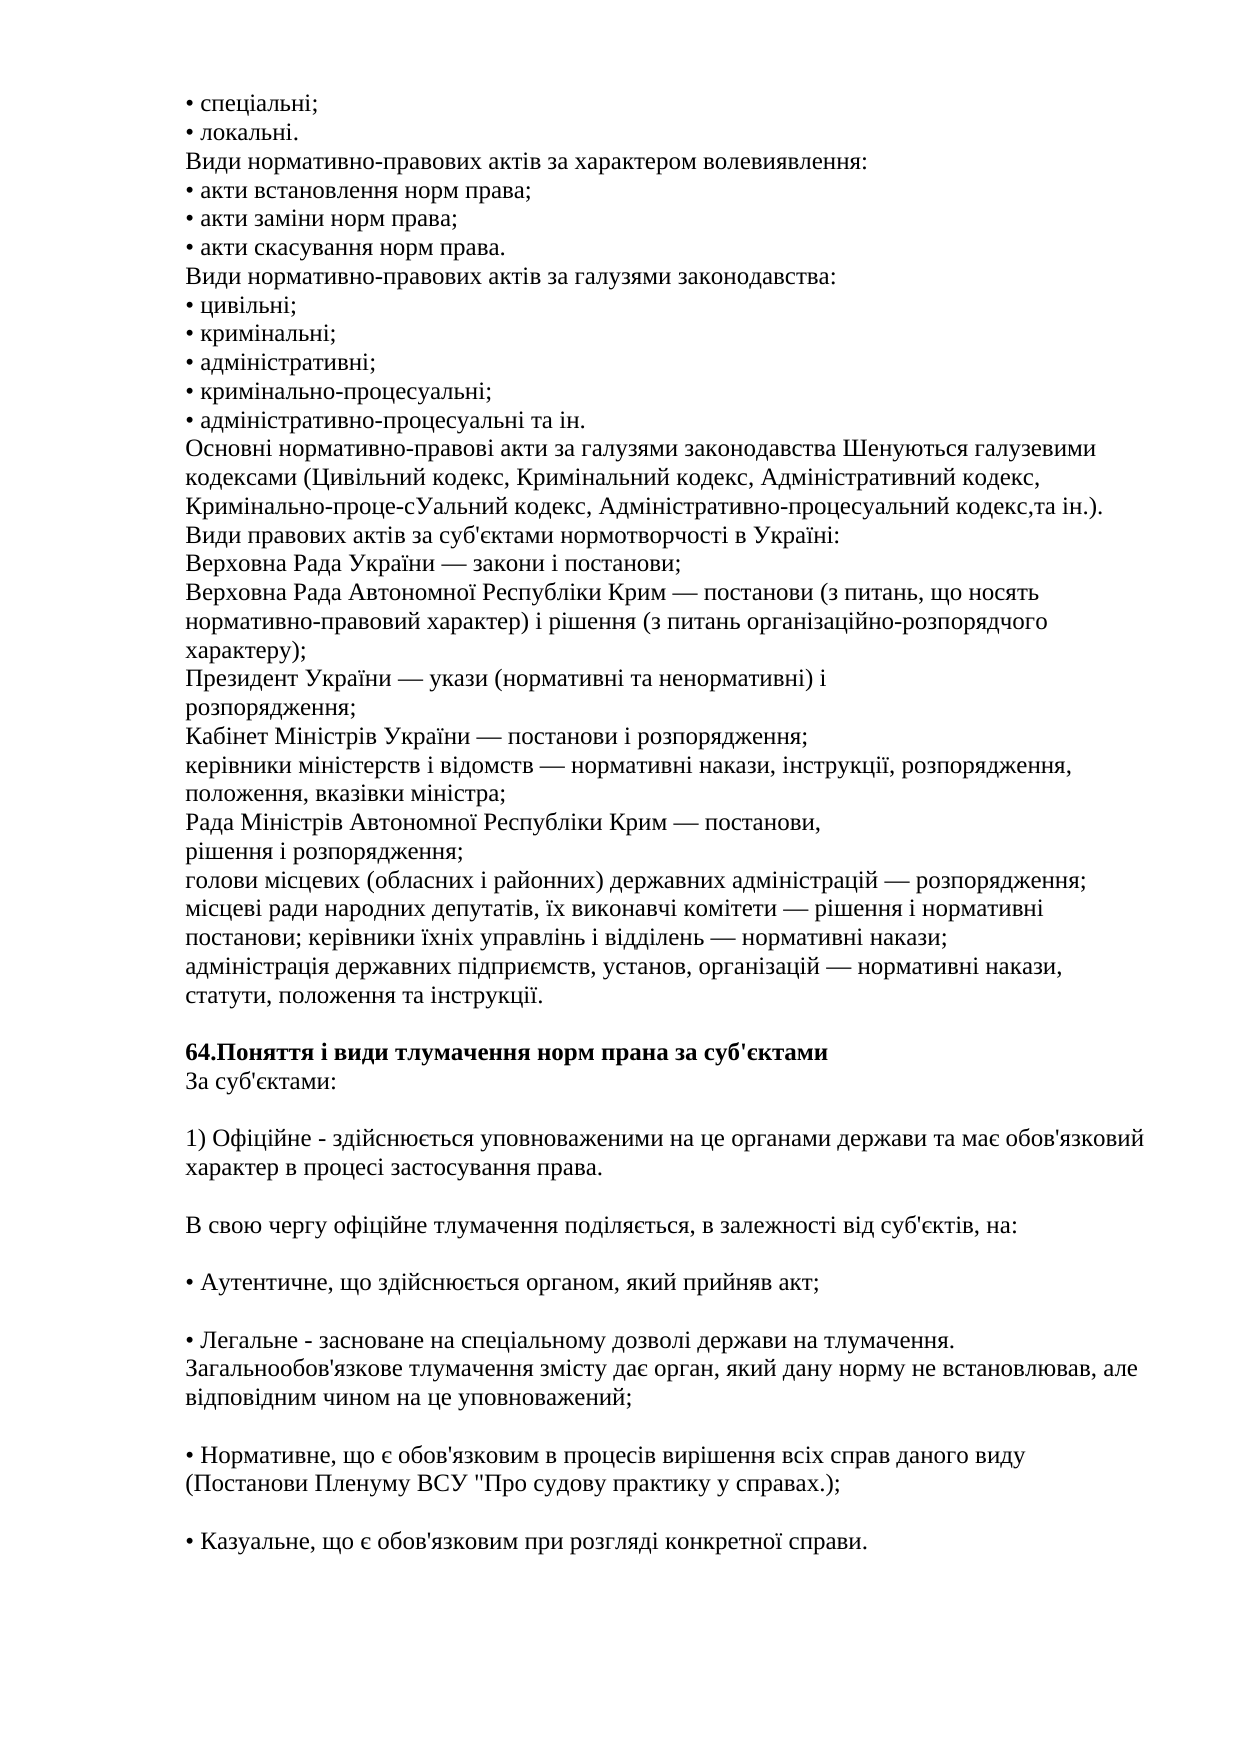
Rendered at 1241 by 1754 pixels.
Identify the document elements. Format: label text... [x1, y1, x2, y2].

text керівники міністерств і відомств — нормативні накази, інструкції, розпорядження, положення, вказівки міністра; [185, 750, 1152, 807]
text адміністрація державних підприємств, установ, організацій — нормативні накази, статути, положення та інструкції. [185, 951, 1152, 1008]
text місцеві ради народних депутатів, їх виконавчі комітети — рішення і нормативні постанови; керівники їхніх управлінь і відділень — нормативні накази; [185, 893, 1152, 951]
text 64.Поняття і види тлумачення норм прана за суб'єктами [185, 1037, 1152, 1066]
text голови місцевих (обласних і районних) державних адміністрацій — розпорядження; [185, 865, 1152, 893]
text • акти скасування норм права. [185, 232, 1152, 261]
text • цивільні; [185, 290, 1152, 318]
text • адміністративно-процесуальні та ін. [185, 405, 1152, 433]
text • Аутентичне, що здійснюється органом, який прийняв акт; [185, 1267, 1152, 1296]
text • акти заміни норм права; [185, 203, 1152, 232]
text рішення і розпорядження; [185, 836, 1152, 865]
text Президент України — укази (нормативні та ненормативні) і [185, 663, 1152, 692]
text В свою чергу офіційне тлумачення поділяється, в залежності від суб'єктів, на: [185, 1210, 1152, 1238]
text • кримінальні; [185, 318, 1152, 347]
text • адміністративні; [185, 347, 1152, 376]
text Види нормативно-правових актів за галузями законодавства: [185, 261, 1152, 290]
text • Нормативне, що є обов'язковим в процесів вирішення всіх справ даного виду (Постанови Пленуму ВСУ "Про судову практику у справах.); [185, 1440, 1152, 1497]
text Основні нормативно-правові акти за галузями законодавства Шенуються галузевими кодексами (Цивільний кодекс, Кримінальний кодекс, Адміністративний кодекс, Кримінально-проце-сУальний кодекс, Адміністративно-процесуальний кодекс,та ін.). [185, 433, 1152, 520]
text • Казуальне, що є обов'язковим при розгляді конкретної справи. [185, 1526, 1152, 1555]
text • спеціальні; [185, 88, 1152, 117]
text • кримінально-процесуальні; [185, 376, 1152, 405]
text • акти встановлення норм права; [185, 175, 1152, 203]
text 1) Офіційне - здійснюється уповноваженими на це органами держави та має обов'язковий характер в процесі застосування права. [185, 1123, 1152, 1181]
text Рада Міністрів Автономної Республіки Крим — постанови, [185, 807, 1152, 836]
text розпорядження; [185, 692, 1152, 721]
text Кабінет Міністрів України — постанови і розпорядження; [185, 721, 1152, 750]
text Види правових актів за суб'єктами нормотворчості в Україні: [185, 520, 1152, 548]
text Верховна Рада Автономної Республіки Крим — постанови (з питань, що носять нормативно-правовий характер) і рішення (з питань організаційно-розпорядчого характеру); [185, 577, 1152, 663]
text • локальні. [185, 117, 1152, 146]
text За суб'єктами: [185, 1066, 1152, 1095]
text • Легальне - засноване на спеціальному дозволі держави на тлумачення. Загальнообов'язкове тлумачення змісту дає орган, який дану норму не встановлював, але відповідним чином на це уповноважений; [185, 1325, 1152, 1411]
text Верховна Рада України — закони і постанови; [185, 548, 1152, 577]
text Види нормативно-правових актів за характером волевиявлення: [185, 146, 1152, 175]
